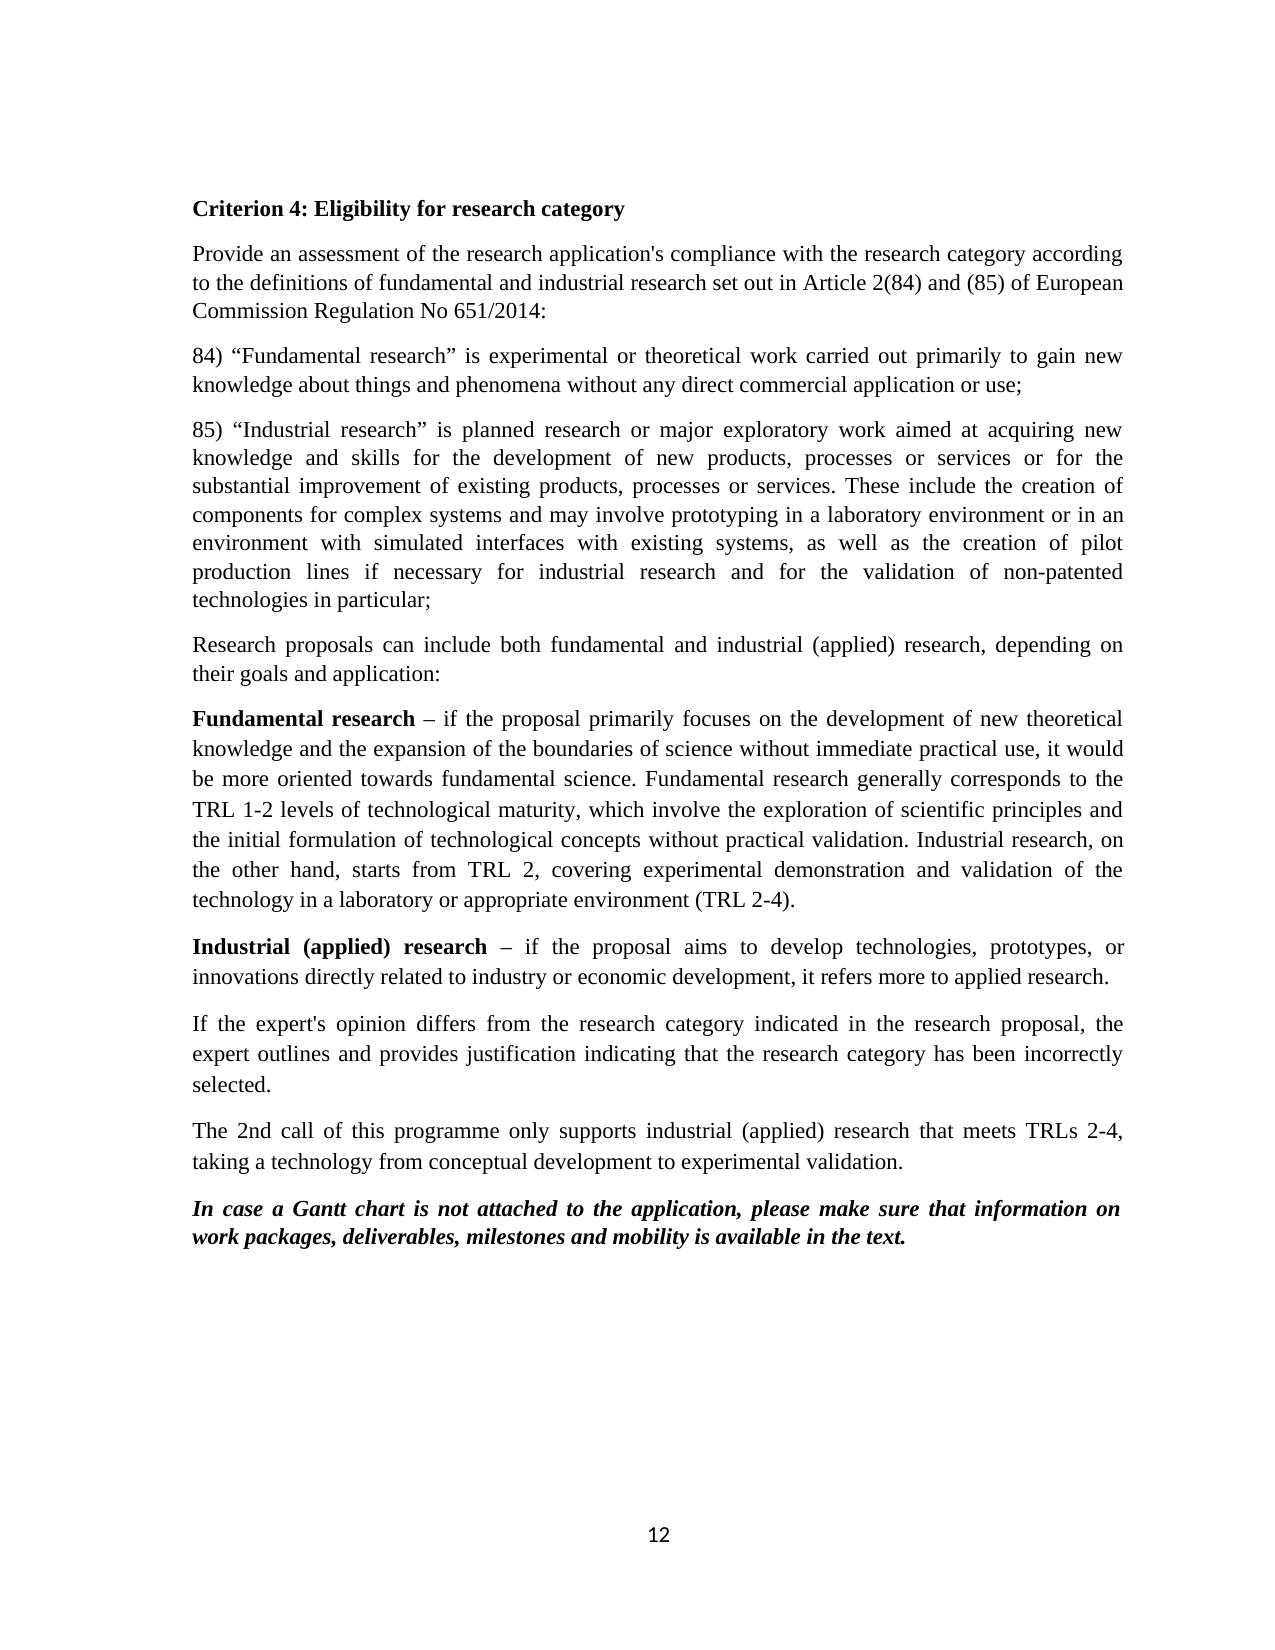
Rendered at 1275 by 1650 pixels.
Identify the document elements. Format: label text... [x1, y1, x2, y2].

text 84) “Fundamental research” is experimental or theoretical work carried out primarily to gain new knowledge about things and phenomena without any direct commercial application or use; [192, 342, 1125, 397]
text The 2nd call of this programme only supports industrial (applied) research that meets TRLs 2-4, taking a technology from conceptual development to experimental validation. [192, 1117, 1125, 1174]
text If the expert's opinion differs from the research category indicated in the research proposal, the expert outlines and provides justification indicating that the research category has been incorrectly selected. [192, 1010, 1125, 1097]
text Criterion 4: Eligibility for research category [192, 195, 1125, 221]
text Industrial (applied) research – if the proposal aims to develop technologies, prototypes, or innovations directly related to industry or economic development, it refers more to applied research. [192, 933, 1125, 990]
text Research proposals can include both fundamental and industrial (applied) research, depending on their goals and application: [192, 631, 1125, 686]
text Fundamental research – if the proposal primarily focuses on the development of new theoretical knowledge and the expansion of the boundaries of science without immediate practical use, it would be more oriented towards fundamental science. Fundamental research generally corresponds to the TRL 1-2 levels of technological maturity, which involve the exploration of scientific principles and the initial formulation of technological concepts without practical validation. Industrial research, on the other hand, starts from TRL 2, covering experimental demonstration and validation of the technology in a laboratory or appropriate environment (TRL 2-4). [192, 705, 1125, 913]
text 85) “Industrial research” is planned research or major exploratory work aimed at acquiring new knowledge and skills for the development of new products, processes or services or for the substantial improvement of existing products, processes or services. These include the creation of components for complex systems and may involve prototyping in a laboratory environment or in an environment with simulated interfaces with existing systems, as well as the creation of pilot production lines if necessary for industrial research and for the validation of non-patented technologies in particular; [192, 416, 1125, 613]
text Provide an assessment of the research application's compliance with the research category according to the definitions of fundamental and industrial research set out in Article 2(84) and (85) of European Commission Regulation No 651/2014: [192, 240, 1125, 323]
text In case a Gantt chart is not attached to the application, please make sure that information on work packages, deliverables, milestones and mobility is available in the text. [192, 1194, 1125, 1249]
